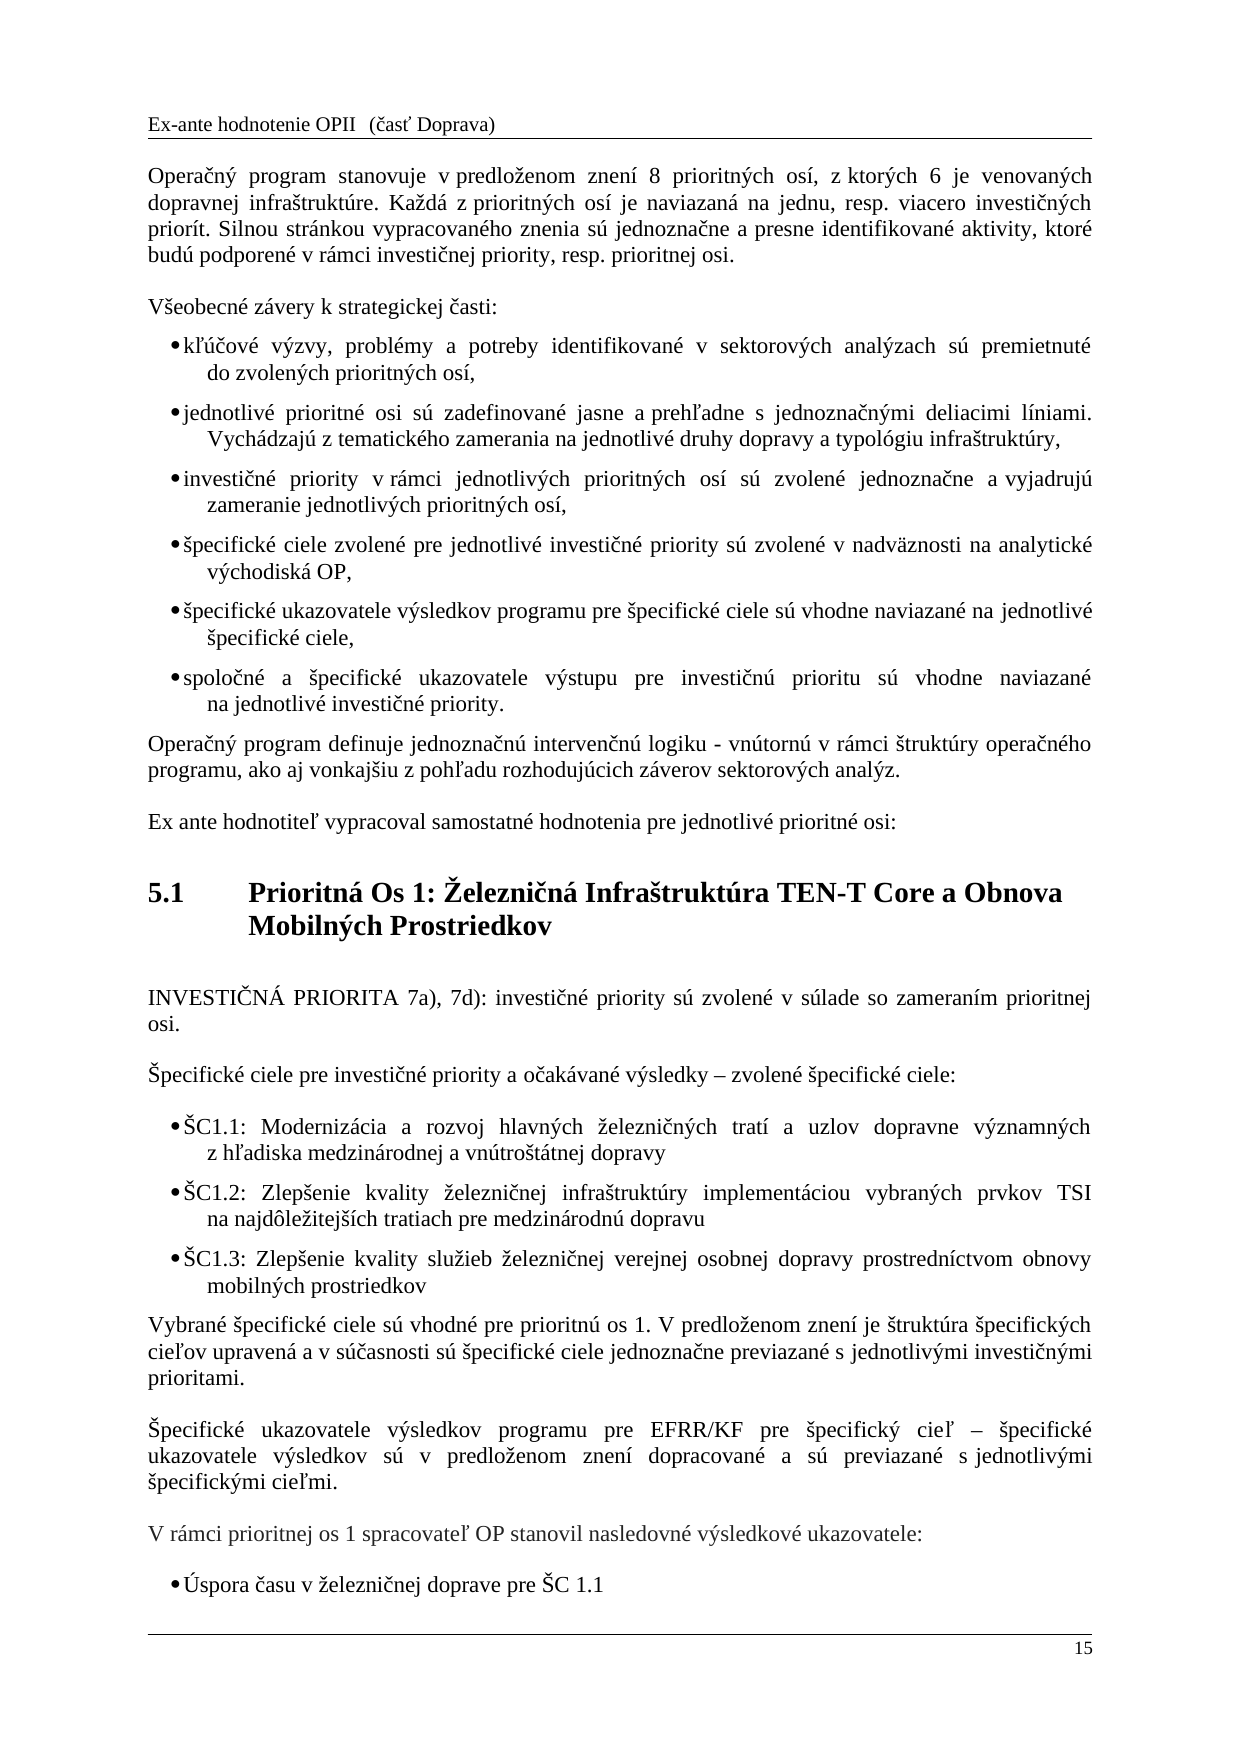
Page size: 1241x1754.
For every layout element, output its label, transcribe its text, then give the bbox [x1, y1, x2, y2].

list investičné priority v rámci jednotlivých prioritných osí sú zvolené jednoznačne a vyjadrujú zameranie jednotlivých prioritných osí, [171, 465, 1092, 518]
text Operačný program stanovuje v predloženom znení 8 prioritných osí, z ktorých 6 je venovaných dopravnej infraštruktúre. Každá z prioritných osí je naviazaná na jednu, resp. viacero investičných priorít. Silnou stránkou vypracovaného znenia sú jednoznačne a presne identifikované aktivity, ktoré budú podporené v rámci investičnej priority, resp. prioritnej osi. [148, 162, 1092, 268]
text V rámci prioritnej os 1 spracovateľ OP stanovil nasledovné výsledkové ukazovatele: [148, 1520, 1092, 1546]
list kľúčové výzvy, problémy a potreby identifikované v sektorových analýzach sú premietnuté do zvolených prioritných osí, [171, 333, 1092, 385]
text INVESTIČNÁ PRIORITA 7a), 7d): investičné priority sú zvolené v súlade so zameraním prioritnej osi. [148, 984, 1092, 1036]
list ŠC1.2: Zlepšenie kvality železničnej infraštruktúry implementáciou vybraných prvkov TSI na najdôležitejších tratiach pre medzinárodnú dopravu [171, 1179, 1092, 1232]
text Operačný program definuje jednoznačnú intervenčnú logiku - vnútornú v rámci štruktúry operačného programu, ako aj vonkajšiu z pohľadu rozhodujúcich záverov sektorových analýz. [148, 730, 1092, 783]
text Vybrané špecifické ciele sú vhodné pre prioritnú os 1. V predloženom znení je štruktúra špecifických cieľov upravená a v súčasnosti sú špecifické ciele jednoznačne previazané s jednotlivými investičnými prioritami. [148, 1312, 1092, 1391]
list špecifické ciele zvolené pre jednotlivé investičné priority sú zvolené v nadväznosti na analytické východiská OP, [171, 531, 1092, 584]
text Špecifické ukazovatele výsledkov programu pre EFRR/KF pre špecifický cieľ – špecifické ukazovatele výsledkov sú v predloženom znení dopracované a sú previazané s jednotlivými špecifickými cieľmi. [148, 1416, 1092, 1495]
list spoločné a špecifické ukazovatele výstupu pre investičnú prioritu sú vhodne naviazané na jednotlivé investičné priority. [171, 664, 1092, 717]
list Úspora času v železničnej doprave pre ŠC 1.1 [171, 1571, 1092, 1597]
text Špecifické ciele pre investičné priority a očakávané výsledky – zvolené špecifické ciele: [148, 1061, 1092, 1088]
subtitle Prioritná Os 1: Železničná Infraštruktúra TEN-T Core a Obnova Mobilných Prostriedkov [148, 876, 1092, 942]
text Všeobecné závery k strategickej časti: [148, 293, 1092, 319]
list ŠC1.3: Zlepšenie kvality služieb železničnej verejnej osobnej dopravy prostredníctvom obnovy mobilných prostriedkov [171, 1245, 1092, 1298]
list špecifické ukazovatele výsledkov programu pre špecifické ciele sú vhodne naviazané na jednotlivé špecifické ciele, [171, 598, 1092, 650]
text Ex ante hodnotiteľ vypracoval samostatné hodnotenia pre jednotlivé prioritné osi: [148, 808, 1092, 834]
list ŠC1.1: Modernizácia a rozvoj hlavných železničných tratí a uzlov dopravne významných z hľadiska medzinárodnej a vnútroštátnej dopravy [171, 1113, 1092, 1166]
list jednotlivé prioritné osi sú zadefinované jasne a prehľadne s jednoznačnými deliacimi líniami. Vychádzajú z tematického zamerania na jednotlivé druhy dopravy a typológiu infraštruktúry, [171, 399, 1092, 452]
